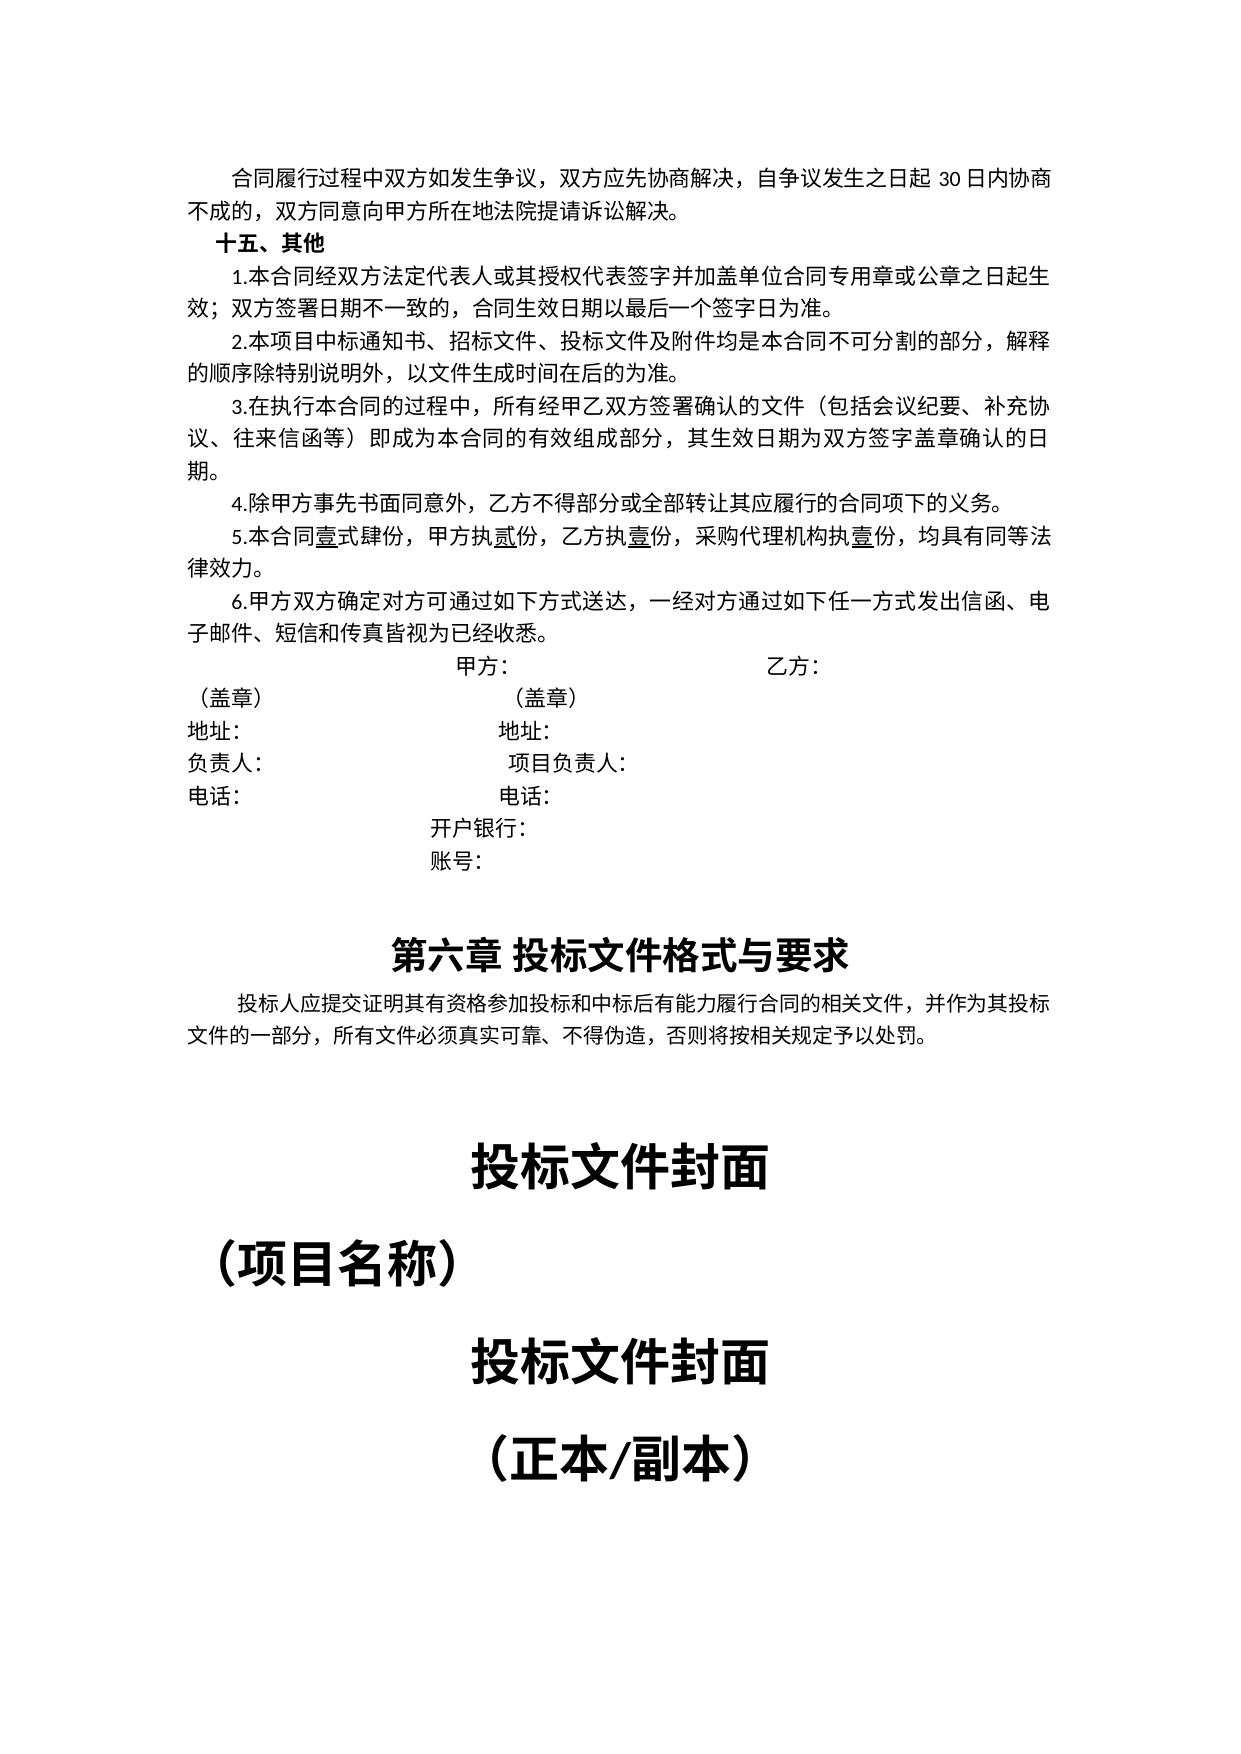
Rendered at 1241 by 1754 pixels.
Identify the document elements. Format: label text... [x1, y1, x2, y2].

text 负责人： 项目负责人： [187, 747, 1053, 779]
text 投标文件封面 [187, 1312, 1053, 1410]
text 账号： [187, 844, 1053, 877]
text （项目名称） [187, 1215, 1053, 1312]
text 地址： 地址： [187, 714, 1053, 747]
text 第六章 投标文件格式与要求 [187, 922, 1053, 987]
text 6.甲方双方确定对方可通过如下方式送达，一经对方通过如下任一方式发出信函、电子邮件、短信和传真皆视为已经收悉。 [187, 584, 1053, 649]
text 开户银行： [187, 812, 1053, 844]
text 甲方： 乙方： [234, 649, 1053, 682]
text 3.在执行本合同的过程中，所有经甲乙双方签署确认的文件（包括会议纪要、补充协议、往来信函等）即成为本合同的有效组成部分，其生效日期为双方签字盖章确认的日期。 [187, 389, 1053, 487]
text 投标人应提交证明其有资格参加投标和中标后有能力履行合同的相关文件，并作为其投标文件的一部分，所有文件必须真实可靠、不得伪造，否则将按相关规定予以处罚。 [187, 987, 1053, 1052]
text 4.除甲方事先书面同意外，乙方不得部分或全部转让其应履行的合同项下的义务。 [187, 487, 1053, 519]
text 合同履行过程中双方如发生争议，双方应先协商解决，自争议发生之日起30日内协商不成的，双方同意向甲方所在地法院提请诉讼解决。 [187, 162, 1053, 227]
text 投标文件封面 [187, 1117, 1053, 1215]
text 2.本项目中标通知书、招标文件、投标文件及附件均是本合同不可分割的部分，解释的顺序除特别说明外，以文件生成时间在后的为准。 [187, 324, 1053, 389]
text （正本/副本） [187, 1410, 1053, 1507]
text 十五、其他 [216, 227, 1053, 259]
text 1.本合同经双方法定代表人或其授权代表签字并加盖单位合同专用章或公章之日起生效；双方签署日期不一致的，合同生效日期以最后一个签字日为准。 [187, 259, 1053, 324]
text 电话： 电话： [187, 779, 1053, 812]
text 5.本合同壹式肆份，甲方执贰份，乙方执壹份，采购代理机构执壹份，均具有同等法律效力。 [187, 519, 1053, 584]
text （盖章） （盖章） [187, 682, 1053, 714]
